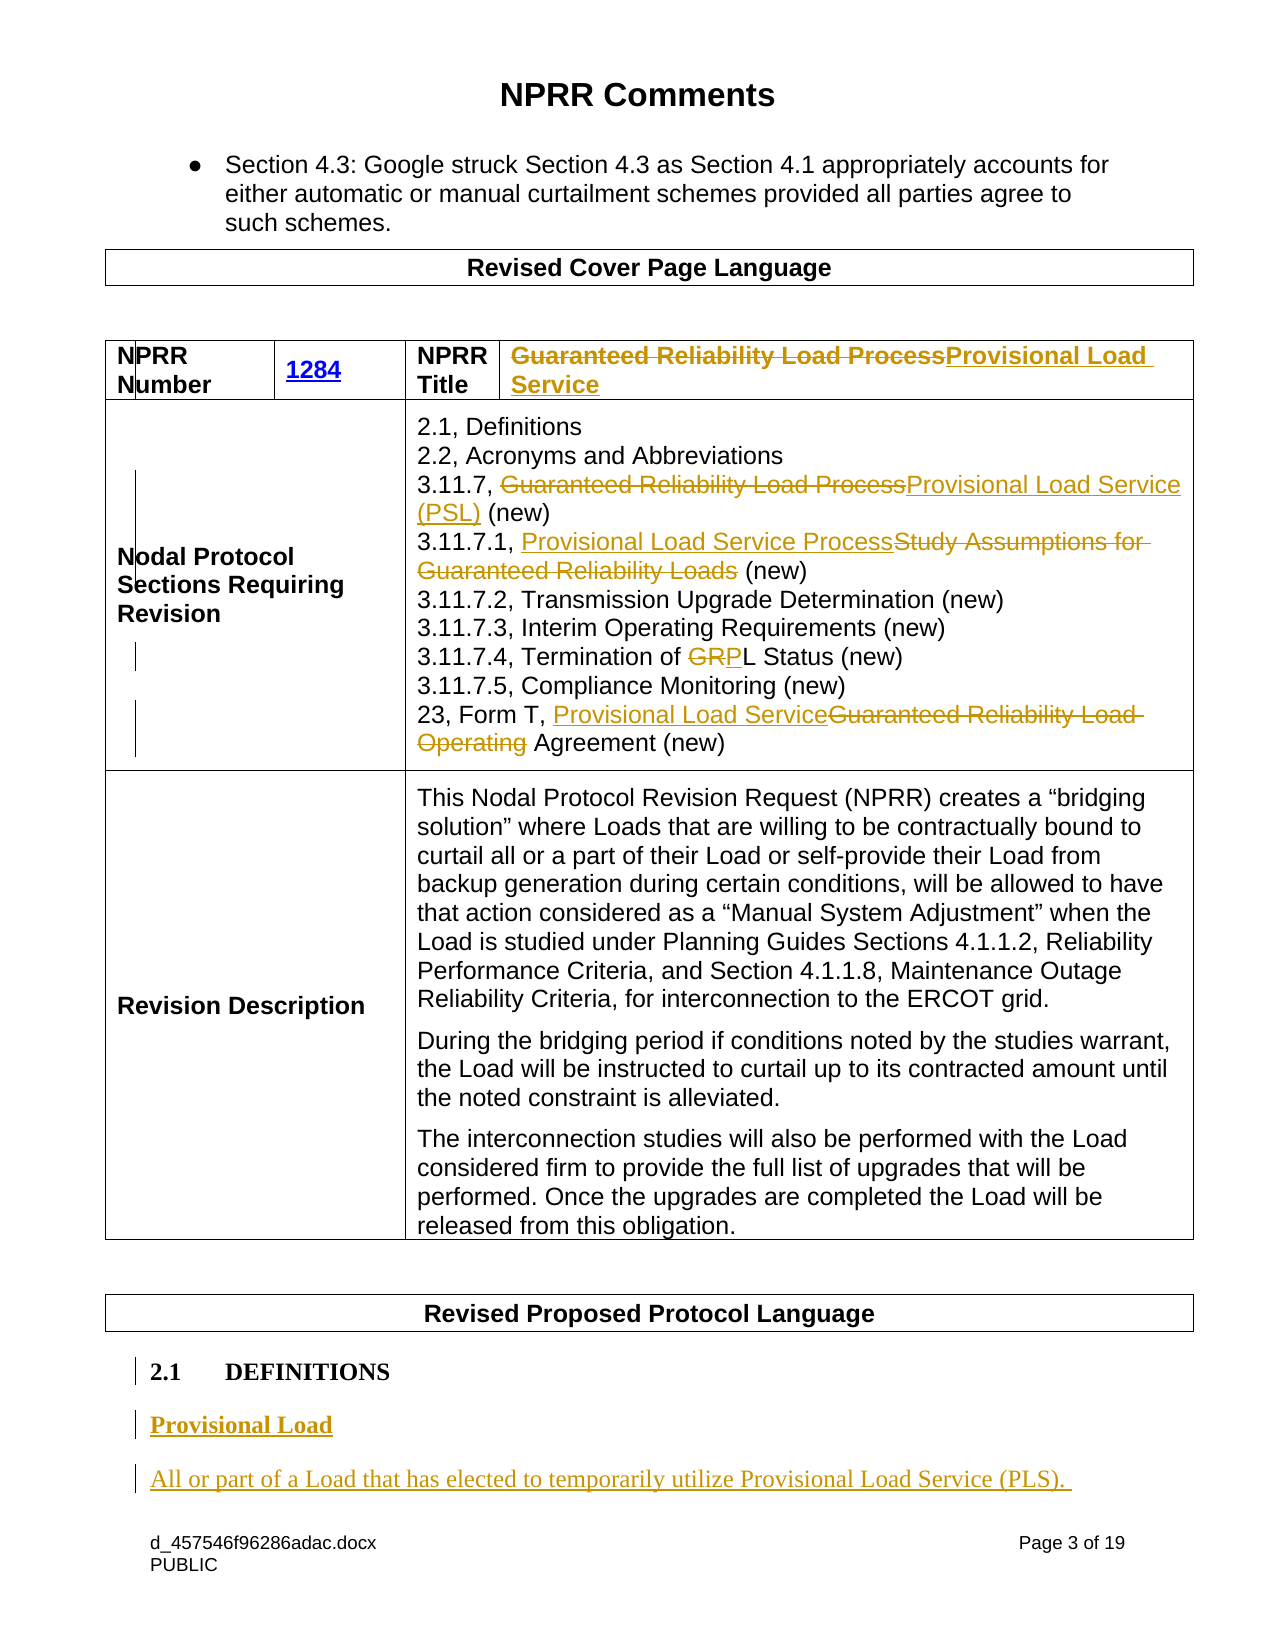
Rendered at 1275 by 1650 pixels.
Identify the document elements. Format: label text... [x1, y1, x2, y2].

table_header NPRR Number [106, 341, 135, 398]
list Section 4.3: Google struck Section 4.3 as Section 4.1 appropriately accounts for either automatic or manual curtailment schemes provided all parties agree to such schemes. [187, 150, 1125, 236]
table_cell This Nodal Protocol Revision Request (NPRR) creates a “bridging solution” where Loads that are willing to be contractually bound to curtail all or a part of their Load or self-provide their Load from backup generation during certain conditions, will be allowed to have that action considered as a “Manual System Adjustment” when the Load is studied under Planning Guides Sections 4.1.1.2, Reliability Performance Criteria, and Section 4.1.1.8, Maintenance Outage Reliability Criteria, for interconnection to the ERCOT grid. During the bridging period if conditions noted by the studies warrant, the Load will be instructed to curtail up to its contracted amount until the noted constraint is alleviated. The interconnection studies will also be performed with the Load considered firm to provide the full list of upgrades that will be performed. Once the upgrades are completed the Load will be released from this obligation. [406, 771, 1193, 1239]
table_header 1284 [275, 341, 405, 398]
table_header [500, 341, 1193, 398]
table_header Revised Cover Page Language [106, 250, 1193, 285]
text 2.1 DEFINITIONS [150, 1357, 1125, 1385]
table_cell Revision Description [106, 771, 405, 1239]
table_cell Nodal Protocol Sections Requiring Revision [106, 400, 405, 769]
table_header Revised Proposed Protocol Language [106, 1295, 1193, 1331]
table_header NPRR Title [406, 341, 499, 398]
table_cell 2.1, Definitions 2.2, Acronyms and Abbreviations 3.11.7, (new) 3.11.7.1, (new) 3.11.7.2, Transmission Upgrade Determination (new) 3.11.7.3, Interim Operating Requirements (new) 3.11.7.4, Termination of L Status (new) 3.11.7.5, Compliance Monitoring (new) 23, Form T, Agreement (new) [406, 400, 1193, 769]
table_header NPRR Number [136, 341, 274, 398]
